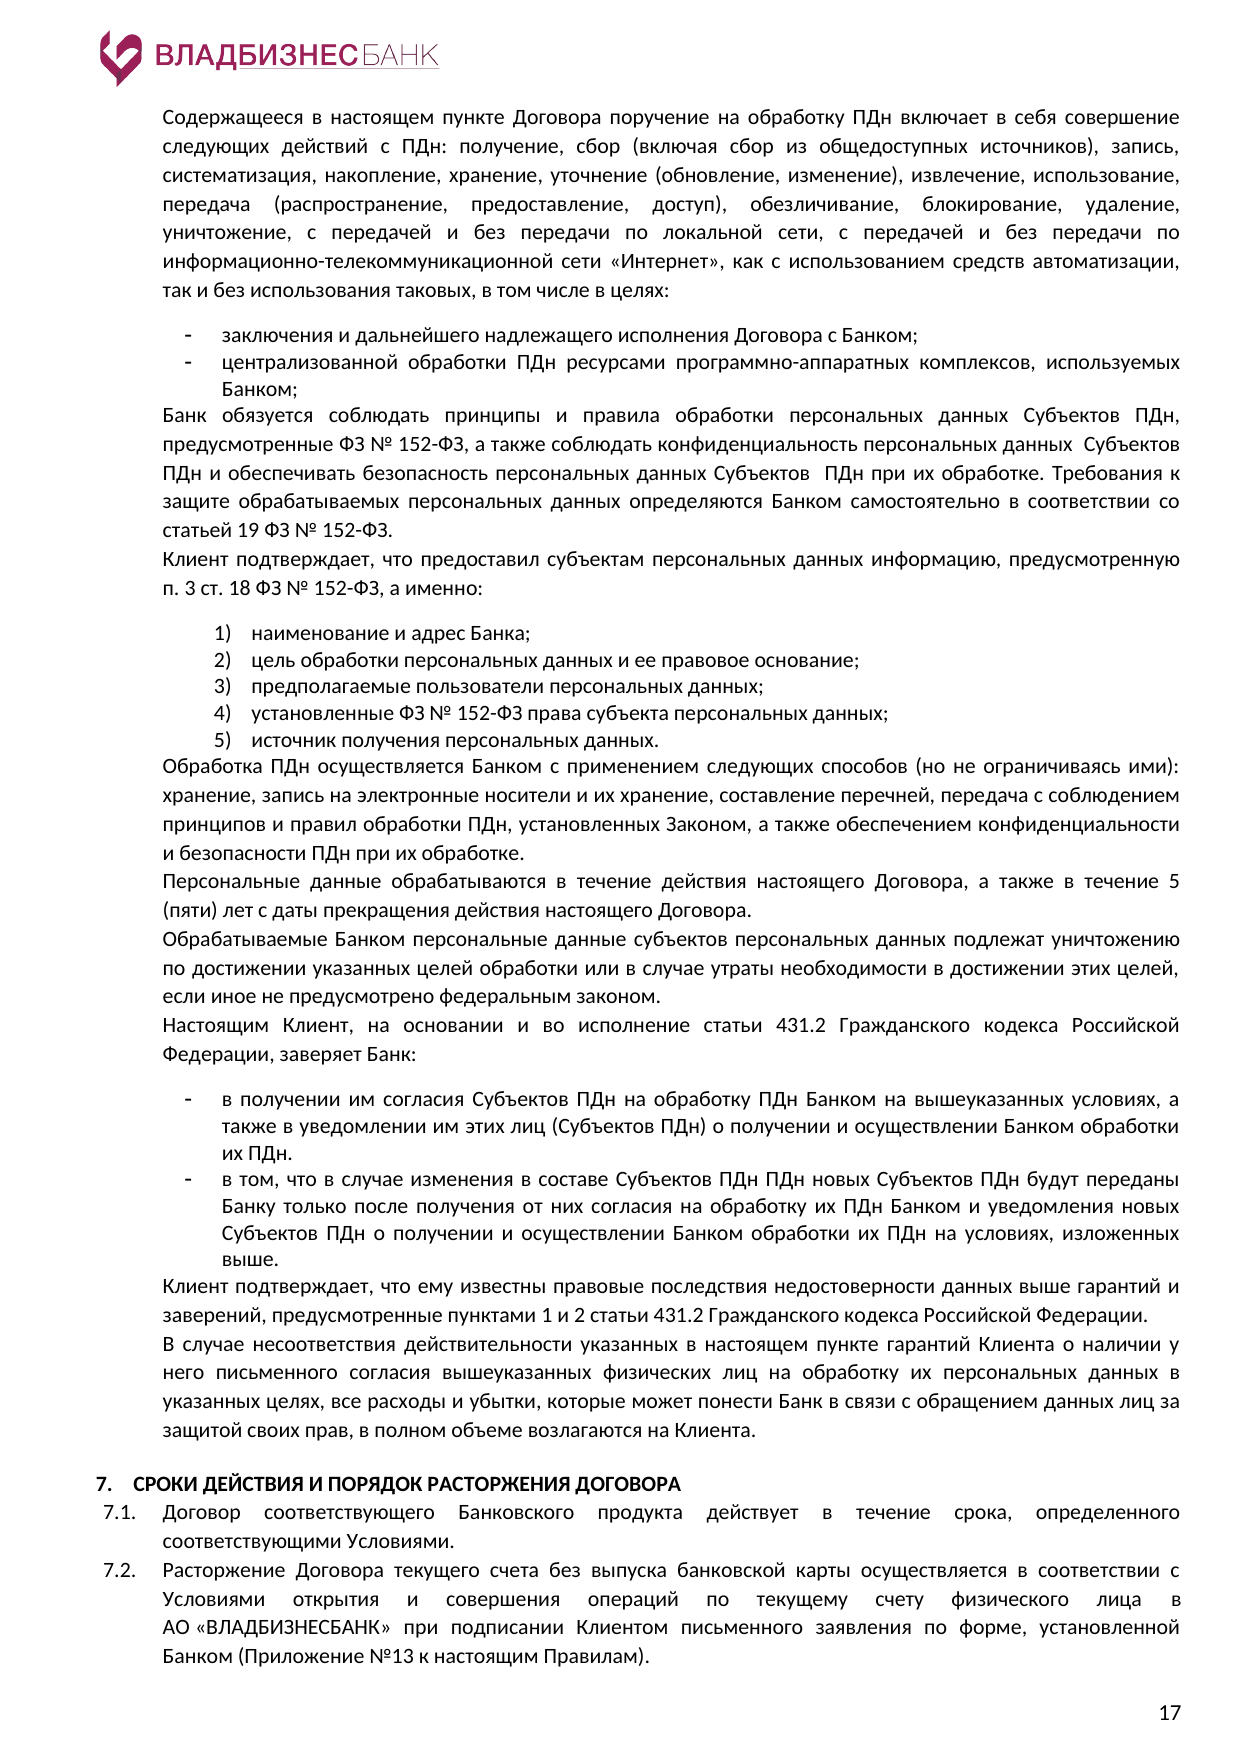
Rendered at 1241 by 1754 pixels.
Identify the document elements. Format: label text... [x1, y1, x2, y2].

list Настоящим Клиент, на основании и во исполнение статьи 431.2 Гражданского кодекса Российской Федерации, заверяет Банк: [162, 1011, 1181, 1067]
subtitle СРОКИ ДЕЙСТВИЯ И ПОРЯДОК РАСТОРЖЕНИЯ ДОГОВОРА [96, 1470, 1181, 1496]
list Банк обязуется соблюдать принципы и правила обработки персональных данных Субъектов ПДн, предусмотренные ФЗ № 152-ФЗ, а также соблюдать конфиденциальность персональных данных Субъектов ПДн и обеспечивать безопасность персональных данных Субъектов ПДн при их обработке. Требования к защите обрабатываемых персональных данных определяются Банком самостоятельно в соответствии со статьей 19 ФЗ № 152-ФЗ. [162, 401, 1181, 543]
list предполагаемые пользователи персональных данных; [214, 673, 1181, 699]
list Клиент подтверждает, что ему известны правовые последствия недостоверности данных выше гарантий и заверений, предусмотренные пунктами 1 и 2 статьи 431.2 Гражданского кодекса Российской Федерации. [162, 1272, 1181, 1328]
list цель обработки персональных данных и ее правовое основание; [214, 646, 1181, 673]
list наименование и адрес Банка; [214, 619, 1181, 646]
list Клиент подтверждает, что предоставил субъектам персональных данных информацию, предусмотренную п. 3 ст. 18 ФЗ № 152-ФЗ, а именно: [162, 545, 1181, 601]
list Расторжение Договора текущего счета без выпуска банковской карты осуществляется в соответствии с Условиями открытия и совершения операций по текущему счету физического лица в АО «ВЛАДБИЗНЕСБАНК» при подписании Клиентом письменного заявления по форме, установленной Банком (Приложение №13 к настоящим Правилам). [103, 1556, 1181, 1669]
list Обработка ПДн осуществляется Банком с применением следующих способов (но не ограничиваясь ими): хранение, запись на электронные носители и их хранение, составление перечней, передача с соблюдением принципов и правил обработки ПДн, установленных Законом, а также обеспечением конфиденциальности и безопасности ПДн при их обработке. [162, 753, 1181, 866]
list Договор соответствующего Банковского продукта действует в течение срока, определенного соответствующими Условиями. [103, 1498, 1181, 1554]
list Персональные данные обрабатываются в течение действия настоящего Договора, а также в течение 5 (пяти) лет с даты прекращения действия настоящего Договора. [162, 868, 1181, 923]
list источник получения персональных данных. [214, 726, 1181, 753]
list В случае несоответствия действительности указанных в настоящем пункте гарантий Клиента о наличии у него письменного согласия вышеуказанных физических лиц на обработку их персональных данных в указанных целях, все расходы и убытки, которые может понести Банк в связи с обращением данных лиц за защитой своих прав, в полном объеме возлагаются на Клиента. [162, 1330, 1181, 1443]
list заключения и дальнейшего надлежащего исполнения Договора с Банком; [184, 321, 1181, 348]
list Содержащееся в настоящем пункте Договора поручение на обработку ПДн включает в себя совершение следующих действий с ПДн: получение, сбор (включая сбор из общедоступных источников), запись, систематизация, накопление, хранение, уточнение (обновление, изменение), извлечение, использование, передача (распространение, предоставление, доступ), обезличивание, блокирование, удаление, уничтожение, с передачей и без передачи по локальной сети, с передачей и без передачи по информационно-телекоммуникационной сети «Интернет», как с использованием средств автоматизации, так и без использования таковых, в том числе в целях: [162, 103, 1181, 303]
list в том, что в случае изменения в составе Субъектов ПДн ПДн новых Субъектов ПДн будут переданы Банку только после получения от них согласия на обработку их ПДн Банком и уведомления новых Субъектов ПДн о получении и осуществлении Банком обработки их ПДн на условиях, изложенных выше. [184, 1166, 1181, 1272]
picture [59, 29, 480, 89]
list установленные ФЗ № 152-ФЗ права субъекта персональных данных; [214, 699, 1181, 726]
list в получении им согласия Субъектов ПДн на обработку ПДн Банком на вышеуказанных условиях, а также в уведомлении им этих лиц (Субъектов ПДн) о получении и осуществлении Банком обработки их ПДн. [184, 1086, 1181, 1166]
list централизованной обработки ПДн ресурсами программно-аппаратных комплексов, используемых Банком; [184, 348, 1181, 401]
list Обрабатываемые Банком персональные данные субъектов персональных данных подлежат уничтожению по достижении указанных целей обработки или в случае утраты необходимости в достижении этих целей, если иное не предусмотрено федеральным законом. [162, 925, 1181, 1009]
